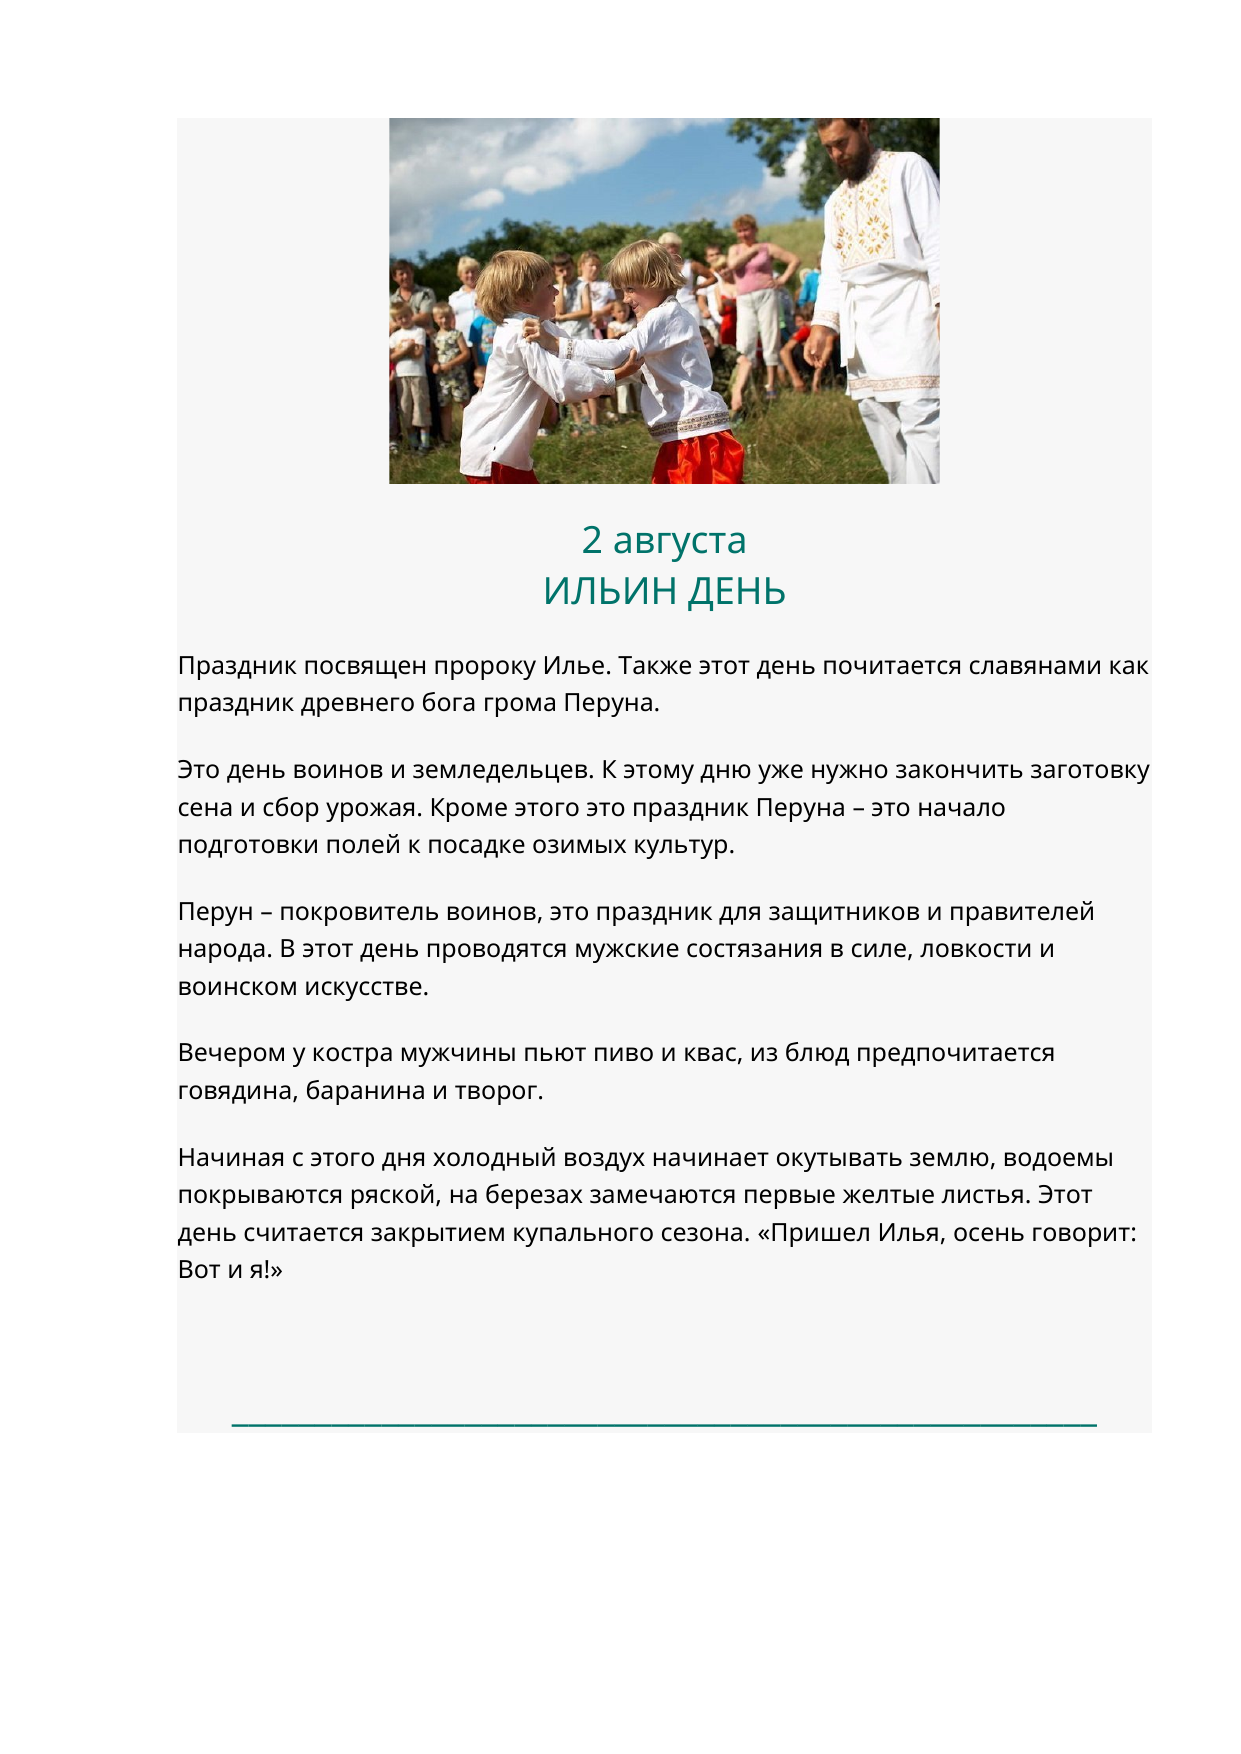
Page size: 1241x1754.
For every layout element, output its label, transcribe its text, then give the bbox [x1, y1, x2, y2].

text Вечером у костра мужчины пьют пиво и квас, из блюд предпочитается говядина, баранина и творог. [177, 1032, 1152, 1107]
text Перун – покровитель воинов, это праздник для защитников и правителей народа. В этот день проводятся мужские состязания в силе, ловкости и воинском искусстве. [177, 890, 1152, 1002]
text Праздник посвящен пророку Илье. Также этот день почитается славянами как праздник древнего бога грома Перуна. [177, 644, 1152, 719]
text Начиная с этого дня холодный воздух начинает окутывать землю, водоемы покрываются ряской, на березах замечаются первые желтые листья. Этот день считается закрытием купального сезона. «Пришел Илья, осень говорит: Вот и я!» [177, 1136, 1152, 1286]
text Это день воинов и земледельцев. К этому дню уже нужно закончить заготовку сена и сбор урожая. Кроме этого это праздник Перуна – это начало подготовки полей к посадке озимых культур. [177, 748, 1152, 861]
text 2 августа ИЛЬИН ДЕНЬ [177, 513, 1152, 615]
picture [389, 118, 940, 484]
text ____________________________________________________ [177, 1382, 1152, 1433]
